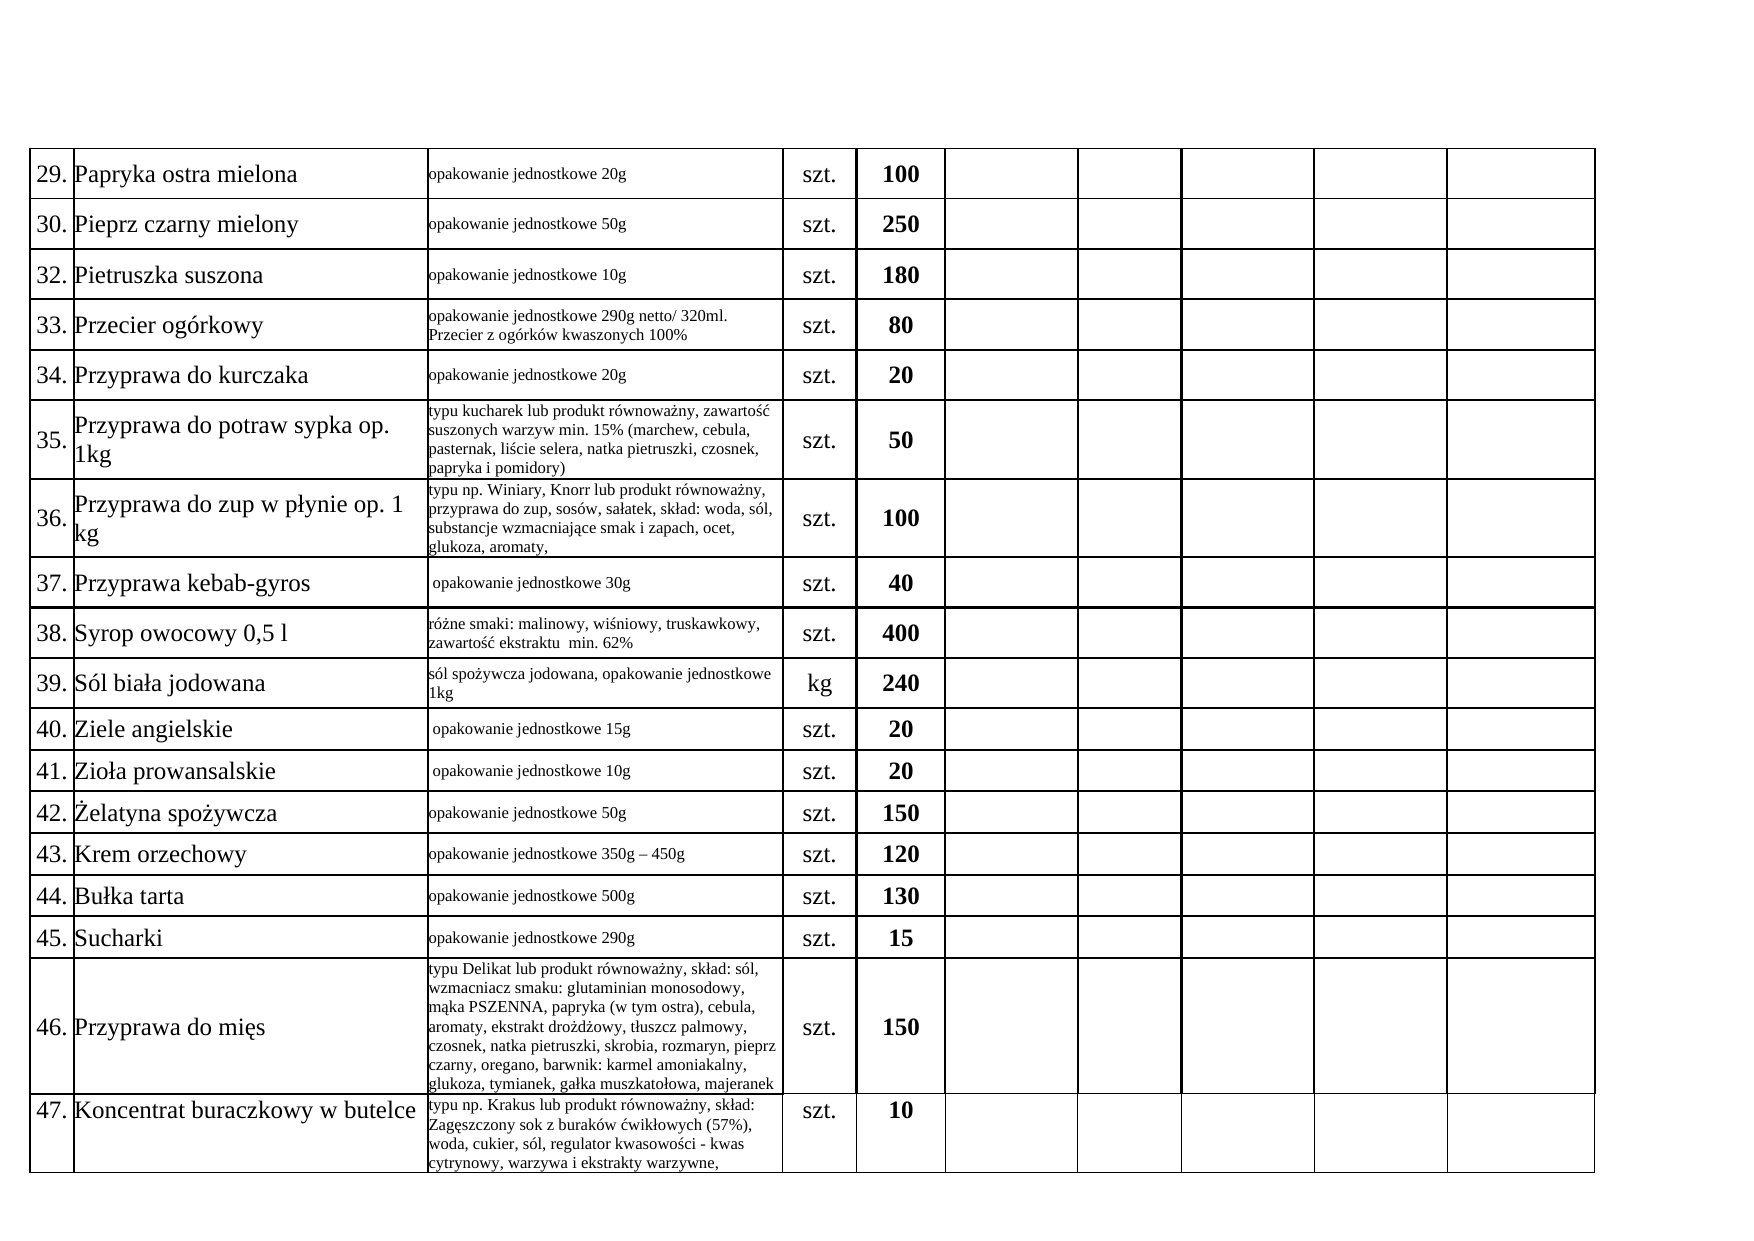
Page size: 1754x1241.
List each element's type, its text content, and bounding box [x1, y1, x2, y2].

table_cell 38. [31, 609, 73, 657]
table_cell [1448, 558, 1594, 606]
table_cell [1183, 401, 1313, 477]
table_cell Syrop owocowy 0,5 l [75, 609, 427, 657]
table_cell [1448, 199, 1594, 248]
table_cell Zioła prowansalskie [75, 751, 427, 790]
table_cell Bułka tarta [75, 876, 427, 915]
table_cell Ziele angielskie [75, 709, 427, 748]
table_cell szt. [784, 917, 855, 957]
table_cell szt. [784, 480, 855, 556]
table_cell [946, 609, 1077, 657]
table_cell [1183, 149, 1313, 198]
table_cell [946, 480, 1077, 556]
table_cell 15 [858, 917, 944, 957]
table_cell szt. [784, 709, 855, 748]
table_cell opakowanie jednostkowe 350g – 450g [429, 834, 782, 873]
table_cell [1079, 149, 1180, 198]
table_cell 45. [31, 917, 73, 957]
table_cell [1448, 480, 1594, 556]
table_cell [1183, 250, 1313, 298]
table_cell [946, 917, 1077, 957]
table_cell szt. [784, 250, 855, 298]
table_cell [946, 199, 1077, 248]
table_cell [1183, 959, 1313, 1093]
table_cell [946, 149, 1077, 198]
table_cell typu Delikat lub produkt równoważny, skład: sól, wzmacniacz smaku: glutaminian monosodowy, mąka PSZENNA, papryka (w tym ostra), cebula, aromaty, ekstrakt drożdżowy, tłuszcz palmowy, czosnek, natka pietruszki, skrobia, rozmaryn, pieprz czarny, oregano, barwnik: karmel amoniakalny, glukoza, tymianek, gałka muszkatołowa, majeranek [429, 959, 782, 1093]
table_cell [1079, 834, 1180, 873]
table_cell [1183, 917, 1313, 957]
table_cell 37. [31, 558, 73, 606]
table_cell 36. [31, 480, 73, 556]
table_cell [1315, 751, 1446, 790]
table_cell [1315, 609, 1446, 657]
table_cell [1183, 609, 1313, 657]
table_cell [429, 149, 782, 198]
table_cell [1315, 834, 1446, 873]
table_cell 180 [858, 250, 944, 298]
table_cell [946, 250, 1077, 298]
table_cell [1079, 401, 1180, 477]
table_cell 44. [31, 876, 73, 915]
table_cell opakowanie jednostkowe 30g [429, 558, 782, 606]
table_cell [946, 959, 1077, 1093]
table_cell opakowanie jednostkowe 50g [429, 199, 782, 248]
table_cell [1448, 149, 1594, 198]
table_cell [429, 1095, 782, 1172]
table_cell 35. [31, 401, 73, 477]
table_cell Pietruszka suszona [75, 250, 427, 298]
table_cell 400 [858, 609, 944, 657]
table_cell [1448, 792, 1594, 832]
table_cell 100 [858, 149, 944, 198]
table_cell [946, 709, 1077, 748]
table_cell [1183, 792, 1313, 832]
table_cell [1079, 300, 1180, 348]
table_cell 120 [858, 834, 944, 873]
table_cell [946, 659, 1077, 707]
table_cell typu np. Winiary, Knorr lub produkt równoważny, przyprawa do zup, sosów, sałatek, skład: woda, sól, substancje wzmacniające smak i zapach, ocet, glukoza, aromaty, [429, 480, 782, 556]
table_cell [1315, 709, 1446, 748]
table_cell [1183, 709, 1313, 748]
table_cell [1079, 351, 1180, 399]
table_cell [1448, 959, 1594, 1093]
table_cell [1448, 351, 1594, 399]
table_cell Pieprz czarny mielony [75, 199, 427, 248]
table_cell [1079, 792, 1180, 832]
table_cell [1079, 199, 1180, 248]
table_cell [1315, 917, 1446, 957]
table_cell szt. [783, 1094, 856, 1172]
table_cell [1315, 558, 1446, 606]
table_cell Przyprawa do potraw sypka op. 1kg [75, 401, 427, 477]
table_cell opakowanie jednostkowe 15g [429, 709, 782, 748]
table_cell [1448, 609, 1594, 657]
table_cell [1079, 876, 1180, 915]
table_cell szt. [784, 751, 855, 790]
table_cell typu kucharek lub produkt równoważny, zawartość suszonych warzyw min. 15% (marchew, cebula, pasternak, liście selera, natka pietruszki, czosnek, papryka i pomidory) [429, 401, 782, 477]
table_cell [1079, 751, 1180, 790]
table_cell [1079, 480, 1180, 556]
table_cell [1183, 834, 1313, 873]
table_cell 30. [31, 199, 73, 248]
table_cell [1079, 558, 1180, 606]
table_cell [1448, 917, 1594, 957]
table_cell [1079, 609, 1180, 657]
table_cell [1448, 659, 1594, 707]
table_cell szt. [784, 199, 855, 248]
table_cell [1079, 659, 1180, 707]
table_cell szt. [784, 149, 855, 198]
table_cell opakowanie jednostkowe 290g netto/ 320ml. Przecier z ogórków kwaszonych 100% [429, 300, 782, 348]
table_cell [1315, 149, 1446, 198]
table_cell [946, 792, 1077, 832]
table_cell 39. [31, 659, 73, 707]
table_cell [1183, 876, 1313, 915]
table_cell [1078, 1094, 1181, 1172]
table_cell różne smaki: malinowy, wiśniowy, truskawkowy, zawartość ekstraktu min. 62% [429, 609, 782, 657]
table_cell 43. [31, 834, 73, 873]
table_cell 250 [858, 199, 944, 248]
table_cell szt. [784, 401, 855, 477]
table_cell Sól biała jodowana [75, 659, 427, 707]
table_cell [946, 751, 1077, 790]
table_cell 10 [857, 1094, 945, 1172]
table_cell 34. [31, 351, 73, 399]
table_cell [1315, 351, 1446, 399]
table_cell [946, 351, 1077, 399]
table_cell Przyprawa do kurczaka [75, 351, 427, 399]
table_cell [946, 300, 1077, 348]
table_cell [1315, 876, 1446, 915]
table_cell 150 [858, 959, 944, 1093]
table_cell szt. [784, 792, 855, 832]
table_cell opakowanie jednostkowe 10g [429, 250, 782, 298]
table_cell Papryka ostra mielona [75, 149, 427, 198]
table_cell [946, 876, 1077, 915]
table_cell 20 [858, 709, 944, 748]
table_cell 29. [31, 149, 73, 198]
table_cell [1448, 709, 1594, 748]
table_cell [1079, 250, 1180, 298]
table_cell [1183, 751, 1313, 790]
table_cell 130 [858, 876, 944, 915]
table_cell 150 [858, 792, 944, 832]
table_cell szt. [784, 834, 855, 873]
table_cell opakowanie jednostkowe 500g [429, 876, 782, 915]
table_cell Przyprawa do zup w płynie op. 1 kg [75, 480, 427, 556]
table_cell [1079, 959, 1180, 1093]
table_cell [1183, 300, 1313, 348]
table_cell 33. [31, 300, 73, 348]
table_cell 40. [31, 709, 73, 748]
table_cell 41. [31, 751, 73, 790]
table_cell 40 [858, 558, 944, 606]
table_cell Przyprawa kebab-gyros [75, 558, 427, 606]
table_cell kg [784, 659, 855, 707]
table_cell [1315, 401, 1446, 477]
table_cell szt. [784, 300, 855, 348]
table_cell [946, 834, 1077, 873]
table_cell opakowanie jednostkowe 290g [429, 917, 782, 957]
table_cell [1183, 480, 1313, 556]
table_cell 100 [858, 480, 944, 556]
table_cell 80 [858, 300, 944, 348]
table_cell Przyprawa do mięs [75, 959, 427, 1093]
table_cell [946, 558, 1077, 606]
table_cell [946, 401, 1077, 477]
table_cell [1079, 709, 1180, 748]
table_cell szt. [784, 959, 855, 1093]
table_cell [1079, 917, 1180, 957]
table_cell [1315, 480, 1446, 556]
table_cell sól spożywcza jodowana, opakowanie jednostkowe 1kg [429, 659, 782, 707]
table_cell [1183, 558, 1313, 606]
table_cell [1315, 959, 1446, 1093]
table_cell 240 [858, 659, 944, 707]
table_cell [1315, 199, 1446, 248]
table_cell [1315, 1094, 1447, 1172]
table_cell [1182, 1094, 1314, 1172]
table_cell szt. [784, 609, 855, 657]
table_cell 20 [858, 751, 944, 790]
table_cell 46. [31, 959, 73, 1093]
table_cell szt. [784, 876, 855, 915]
table_cell [1448, 1094, 1594, 1172]
table_cell [1448, 751, 1594, 790]
table_cell 42. [31, 792, 73, 832]
table_cell [1315, 659, 1446, 707]
table_cell [1448, 250, 1594, 298]
table_cell 20 [858, 351, 944, 399]
table_cell Sucharki [75, 917, 427, 957]
table_cell 50 [858, 401, 944, 477]
table_cell [1183, 659, 1313, 707]
table_cell [1448, 401, 1594, 477]
table_cell [1448, 876, 1594, 915]
table_cell opakowanie jednostkowe 50g [429, 792, 782, 832]
table_cell [1315, 250, 1446, 298]
table_cell Krem orzechowy [75, 834, 427, 873]
table_cell [1448, 300, 1594, 348]
table_cell opakowanie jednostkowe 20g [429, 351, 782, 399]
table_cell [1183, 199, 1313, 248]
table_cell [946, 1094, 1077, 1172]
table_cell [1183, 351, 1313, 399]
table_cell 47. [31, 1095, 73, 1172]
table_cell szt. [784, 351, 855, 399]
table_cell [1448, 834, 1594, 873]
table_cell [1315, 300, 1446, 348]
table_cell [75, 1095, 427, 1172]
table_cell [1315, 792, 1446, 832]
table_cell Przecier ogórkowy [75, 300, 427, 348]
table_cell opakowanie jednostkowe 10g [429, 751, 782, 790]
table_cell 32. [31, 250, 73, 298]
table_cell szt. [784, 558, 855, 606]
table_cell Żelatyna spożywcza [75, 792, 427, 832]
